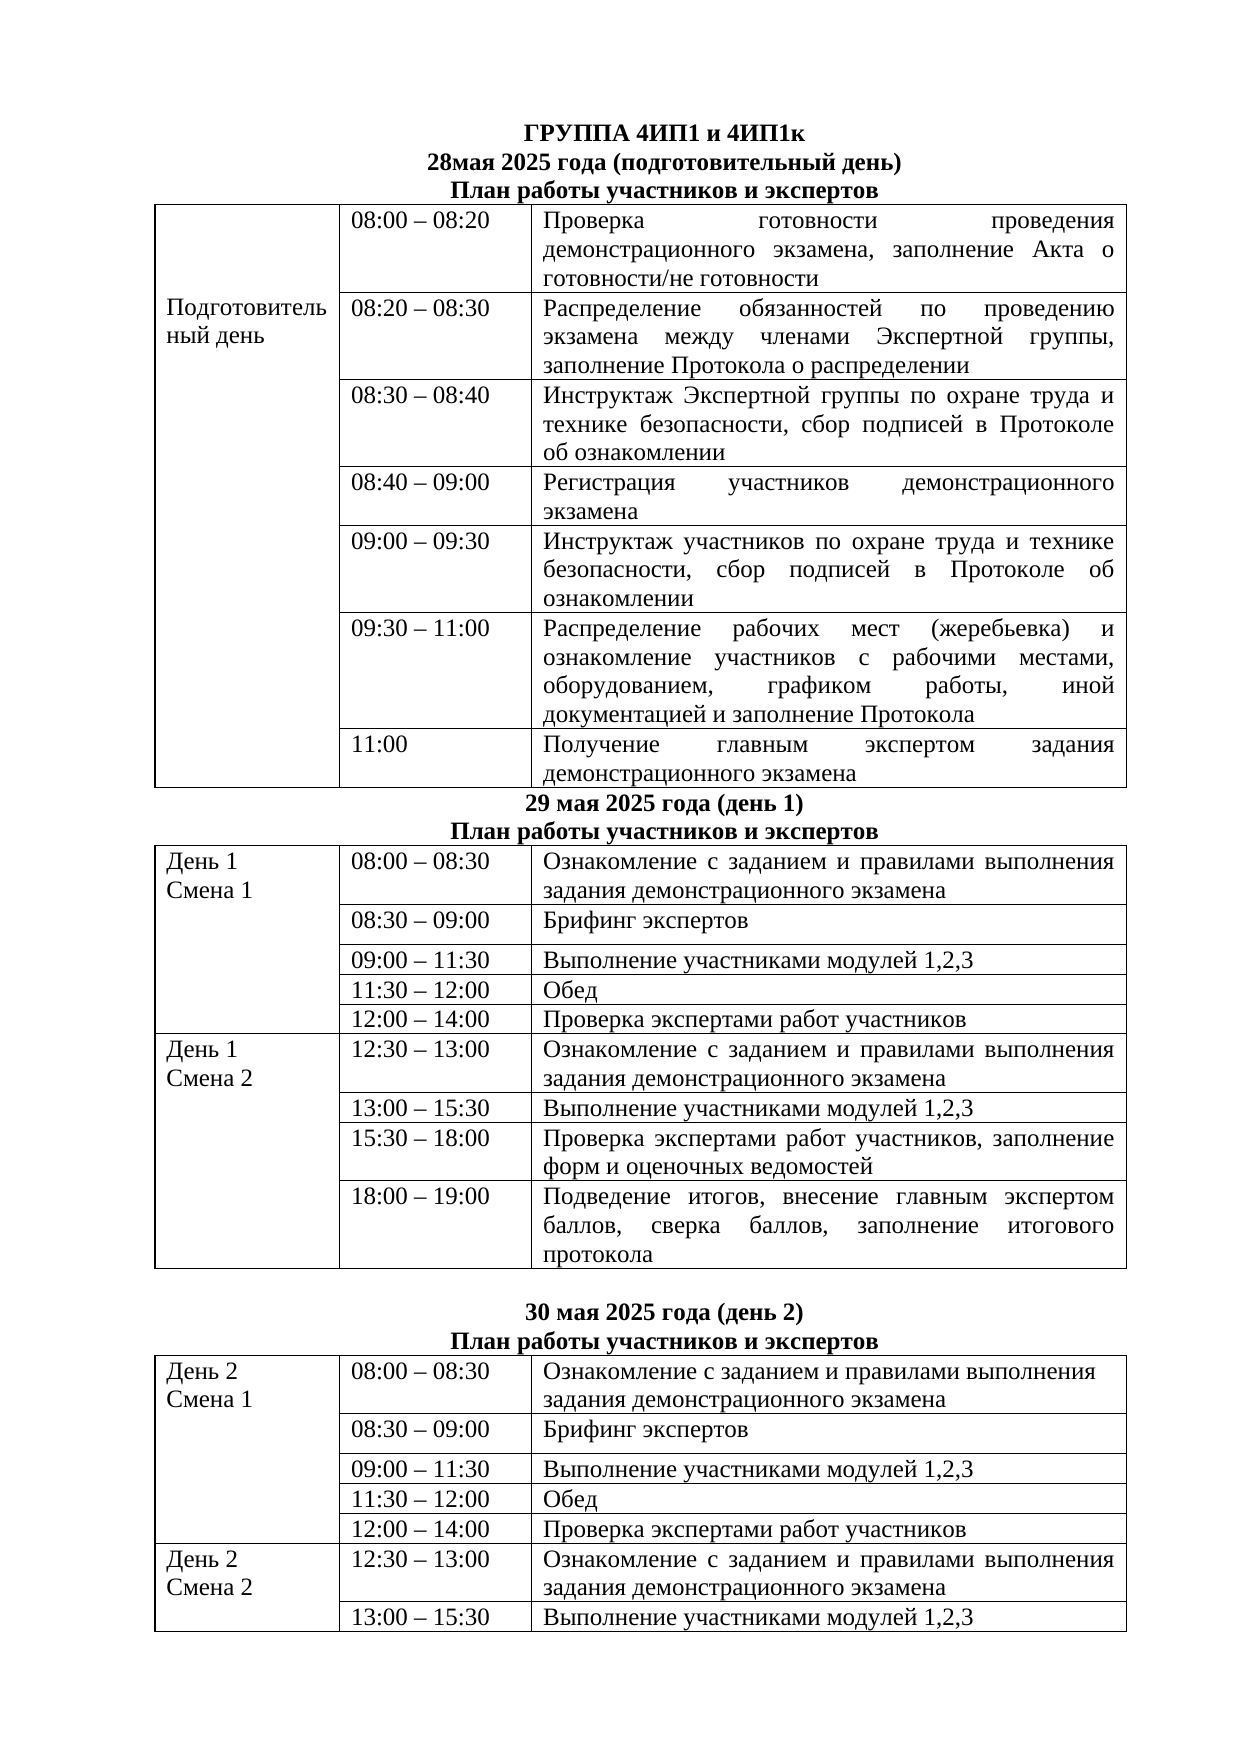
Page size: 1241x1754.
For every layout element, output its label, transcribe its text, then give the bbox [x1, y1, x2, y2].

table_cell 18:00 – 19:00 [340, 1181, 531, 1267]
table_header Ознакомление с заданием и правилами выполнения задания демонстрационного экзамена [532, 846, 1126, 904]
text ГРУППА 4ИП1 и 4ИП1к [177, 118, 1152, 147]
table_cell Выполнение участниками модулей 1,2,3 [532, 1602, 1126, 1631]
table_cell 08:30 – 08:40 [340, 380, 531, 466]
table_header День 1 Смена 1 [156, 846, 339, 1033]
table_cell Инструктаж участников по охране труда и технике безопасности, сбор подписей в Протоколе об ознакомлении [532, 526, 1126, 612]
table_cell 12:00 – 14:00 [340, 1514, 531, 1543]
table_cell 11:00 [340, 729, 531, 787]
table_cell Распределение обязанностей по проведению экзамена между членами Экспертной группы, заполнение Протокола о распределении [532, 293, 1126, 379]
table_header Ознакомление с заданием и правилами выполнения задания демонстрационного экзамена [532, 1356, 1126, 1413]
table_cell Проверка экспертами работ участников, заполнение форм и оценочных ведомостей [532, 1123, 1126, 1180]
table_cell День 1 Смена 2 [156, 1034, 339, 1267]
table_cell 08:40 – 09:00 [340, 467, 531, 525]
table_cell День 2 Смена 2 [156, 1544, 339, 1631]
table_cell Проверка экспертами работ участников [532, 1514, 1126, 1543]
text План работы участников и экспертов [177, 1326, 1152, 1355]
table_cell Подведение итогов, внесение главным экспертом баллов, сверка баллов, заполнение итогового протокола [532, 1181, 1126, 1267]
table_cell Проверка экспертами работ участников [532, 1005, 1126, 1033]
table_cell 11:30 – 12:00 [340, 975, 531, 1003]
table_cell 09:00 – 11:30 [340, 945, 531, 974]
table_header 08:00 – 08:20 [340, 205, 531, 292]
table_header 08:00 – 08:30 [340, 846, 531, 904]
table_cell Инструктаж Экспертной группы по охране труда и технике безопасности, сбор подписей в Протоколе об ознакомлении [532, 380, 1126, 466]
table_cell Ознакомление с заданием и правилами выполнения задания демонстрационного экзамена [532, 1034, 1126, 1092]
table_cell Обед [532, 975, 1126, 1003]
table_cell 12:00 – 14:00 [340, 1005, 531, 1033]
table_cell 13:00 – 15:30 [340, 1602, 531, 1631]
table_cell 08:30 – 09:00 [340, 905, 531, 944]
table_cell Регистрация участников демонстрационного экзамена [532, 467, 1126, 525]
table_cell 09:30 – 11:00 [340, 613, 531, 728]
table_cell 08:30 – 09:00 [340, 1414, 531, 1453]
table_cell 08:20 – 08:30 [340, 293, 531, 379]
table_cell Распределение рабочих мест (жеребьевка) и ознакомление участников с рабочими местами, оборудованием, графиком работы, иной документацией и заполнение Протокола [532, 613, 1126, 728]
table_header Проверка готовности проведения демонстрационного экзамена, заполнение Акта о готовности/не готовности [532, 205, 1126, 292]
table_cell 12:30 – 13:00 [340, 1544, 531, 1601]
text 30 мая 2025 года (день 2) [177, 1297, 1152, 1326]
table_cell Брифинг экспертов [532, 905, 1126, 944]
text План работы участников и экспертов [177, 816, 1152, 845]
table_header 08:00 – 08:30 [340, 1356, 531, 1413]
table_cell 13:00 – 15:30 [340, 1093, 531, 1122]
table_cell Брифинг экспертов [532, 1414, 1126, 1453]
table_cell 15:30 – 18:00 [340, 1123, 531, 1180]
table_cell 09:00 – 09:30 [340, 526, 531, 612]
table_header Подготовительный день [156, 205, 339, 787]
table_cell Выполнение участниками модулей 1,2,3 [532, 1093, 1126, 1122]
table_cell Обед [532, 1484, 1126, 1513]
table_cell 12:30 – 13:00 [340, 1034, 531, 1092]
table_cell 09:00 – 11:30 [340, 1454, 531, 1483]
text 28мая 2025 года (подготовительный день) [177, 147, 1152, 176]
text 29 мая 2025 года (день 1) [177, 788, 1152, 816]
table_cell Получение главным экспертом задания демонстрационного экзамена [532, 729, 1126, 787]
table_cell 11:30 – 12:00 [340, 1484, 531, 1513]
text План работы участников и экспертов [177, 176, 1152, 204]
table_cell Выполнение участниками модулей 1,2,3 [532, 1454, 1126, 1483]
table_cell Выполнение участниками модулей 1,2,3 [532, 945, 1126, 974]
table_cell Ознакомление с заданием и правилами выполнения задания демонстрационного экзамена [532, 1544, 1126, 1601]
table_header День 2 Смена 1 [156, 1356, 339, 1543]
